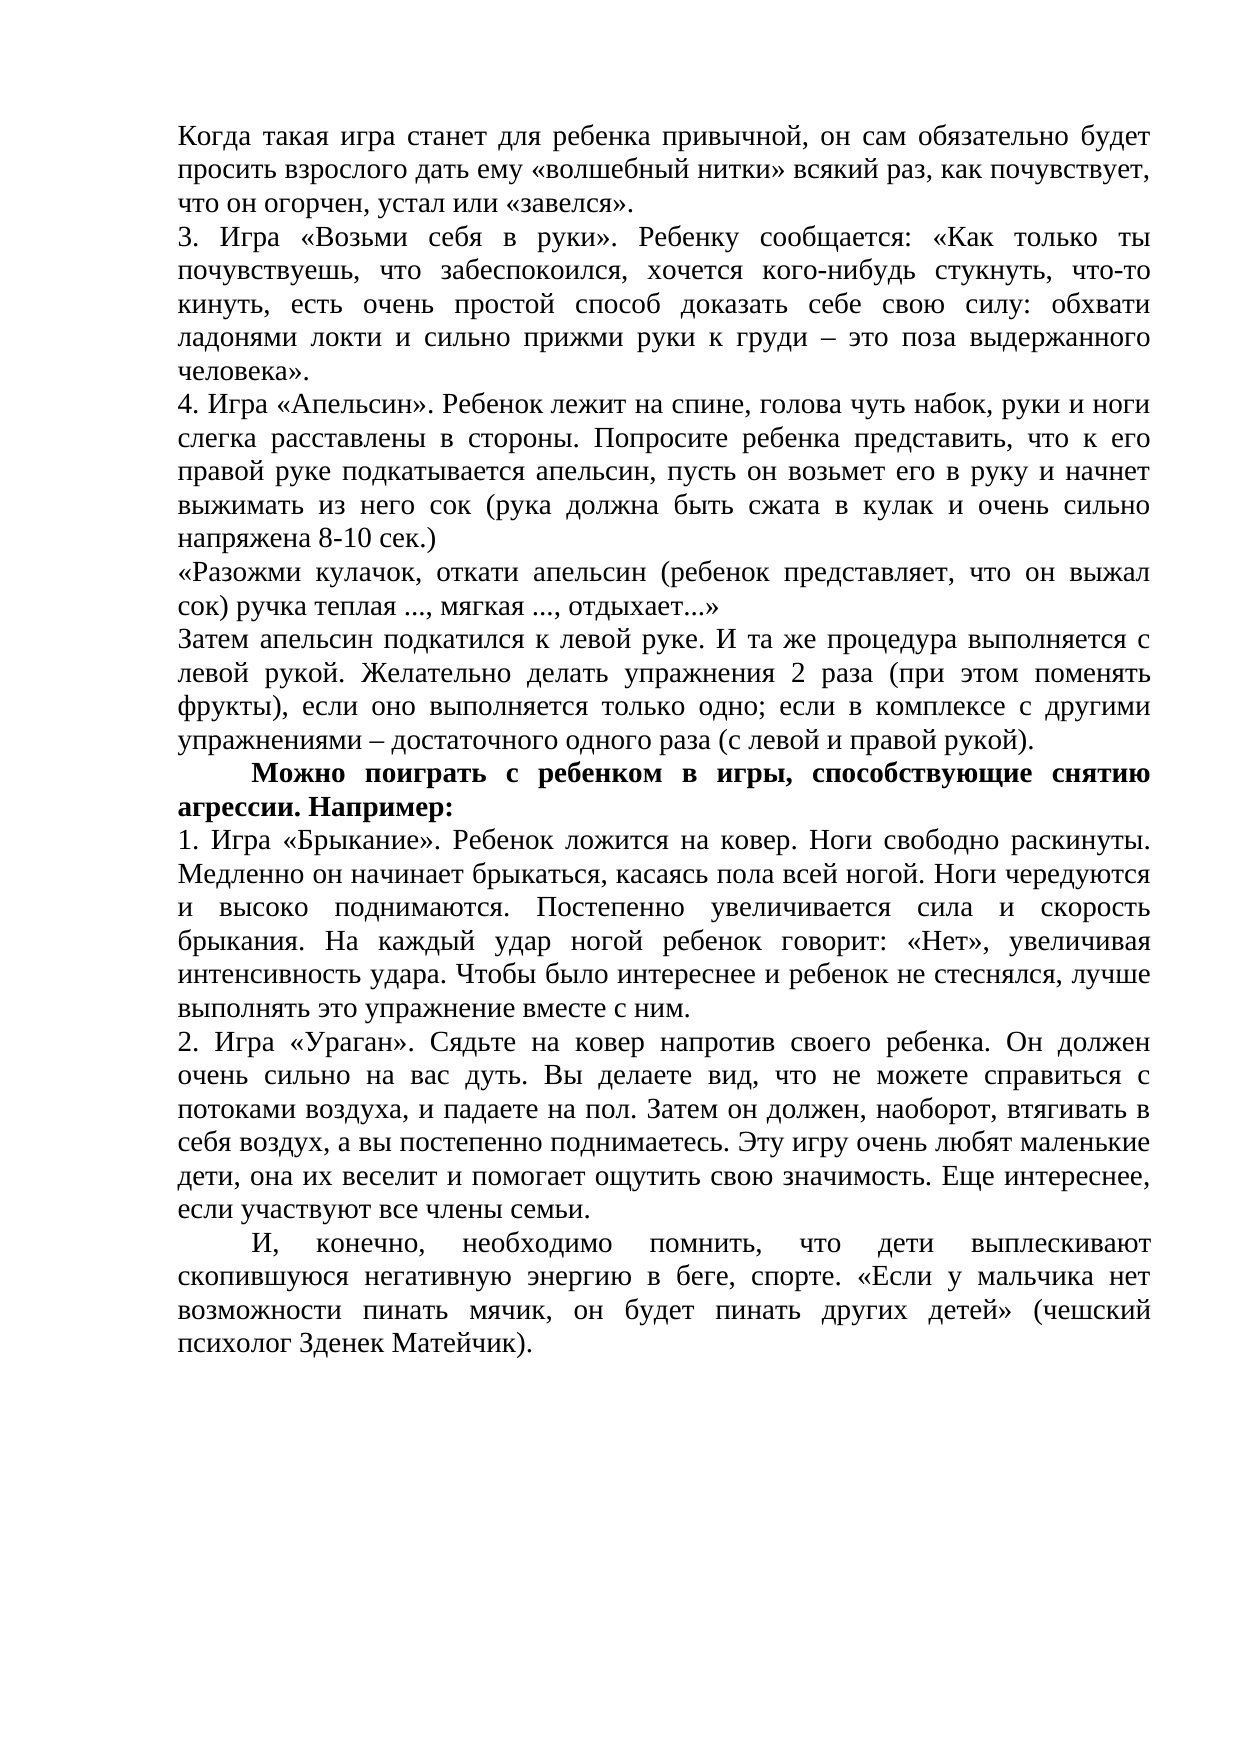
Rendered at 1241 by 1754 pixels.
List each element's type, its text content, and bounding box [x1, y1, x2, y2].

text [177, 118, 1152, 219]
text Затем апельсин подкатился к левой руке. И та же процедура выполняется с левой рукой. Желательно делать упражнения 2 раза (при этом поменять фрукты), если оно выполняется только одно; если в комплексе с другими упражнениями – достаточного одного раза (с левой и правой рукой). [177, 621, 1152, 755]
text «Разожми кулачок, откати апельсин (ребенок представляет, что он выжал сок) ручка теплая ..., мягкая ..., отдыхает...» [177, 554, 1152, 621]
text 3. Игра «Возьми себя в руки». Ребенку сообщается: «Как только ты почувствуешь, что забеспокоился, хочется кого-нибудь стукнуть, что-то кинуть, есть очень простой способ доказать себе свою силу: обхвати ладонями локти и сильно прижми руки к груди – это поза выдержанного человека». [177, 219, 1152, 386]
text 4. Игра «Апельсин». Ребенок лежит на спине, голова чуть набок, руки и ноги слегка расставлены в стороны. Попросите ребенка представить, что к его правой руке подкатывается апельсин, пусть он возьмет его в руку и начнет выжимать из него сок (рука должна быть сжата в кулак и очень сильно напряжена 8-10 сек.) [177, 386, 1152, 554]
text И, конечно, необходимо помнить, что дети выплескивают скопившуюся негативную энергию в беге, спорте. «Если у мальчика нет возможности пинать мячик, он будет пинать других детей» (чешский психолог Зденек Матейчик). [177, 1225, 1152, 1359]
text 1. Игра «Брыкание». Ребенок ложится на ковер. Ноги свободно раскинуты. Медленно он начинает брыкаться, касаясь пола всей ногой. Ноги чередуются и высоко поднимаются. Постепенно увеличивается сила и скорость брыкания. На каждый удар ногой ребенок говорит: «Нет», увеличивая интенсивность удара. Чтобы было интереснее и ребенок не стеснялся, лучше выполнять это упражнение вместе с ним. [177, 822, 1152, 1024]
text Можно поиграть с ребенком в игры, способствующие снятию агрессии. Например: [177, 755, 1152, 822]
text 2. Игра «Ураган». Сядьте на ковер напротив своего ребенка. Он должен очень сильно на вас дуть. Вы делаете вид, что не можете справиться с потоками воздуха, и падаете на пол. Затем он должен, наоборот, втягивать в себя воздух, а вы постепенно поднимаетесь. Эту игру очень любят маленькие дети, она их веселит и помогает ощутить свою значимость. Еще интереснее, если участвуют все члены семьи. [177, 1024, 1152, 1225]
